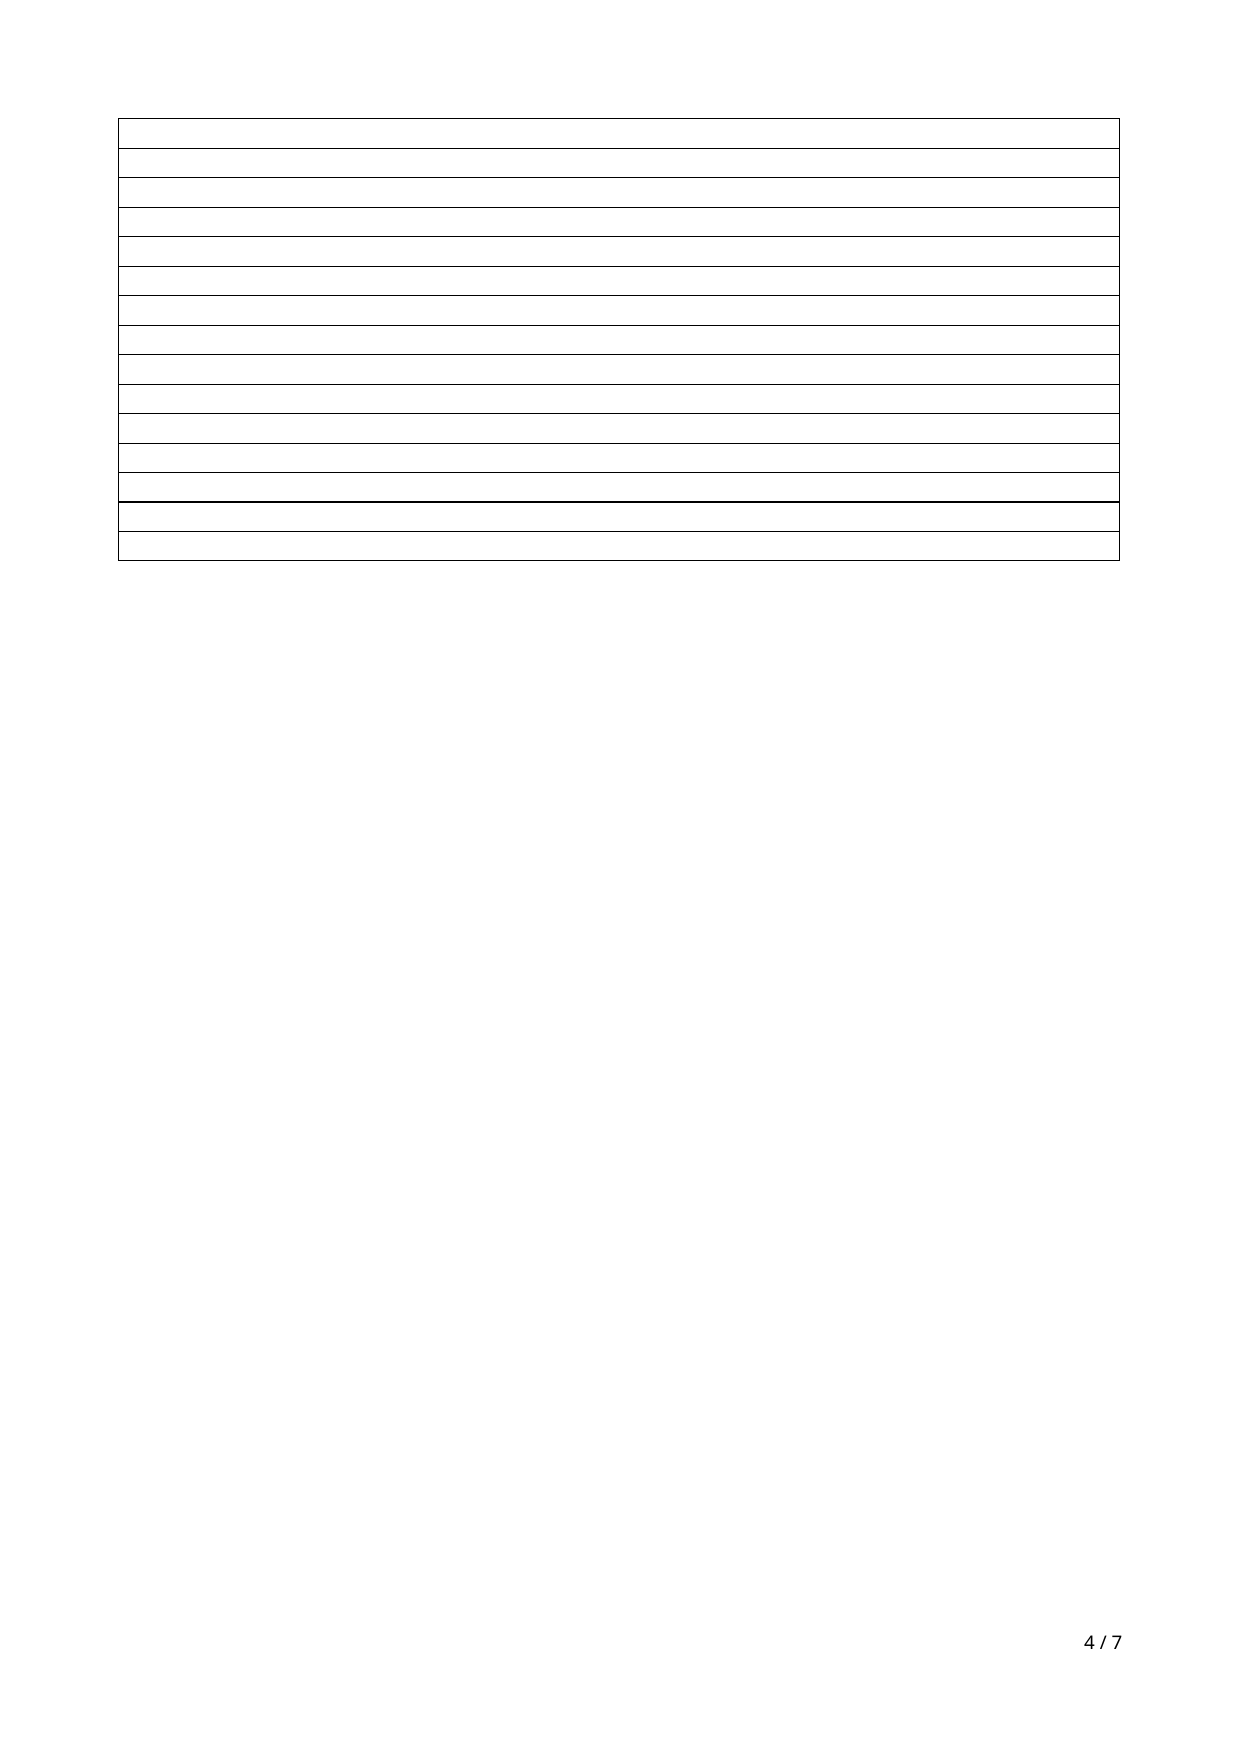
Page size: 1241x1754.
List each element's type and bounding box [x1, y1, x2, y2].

table_cell [119, 503, 142, 531]
table_cell [119, 414, 142, 442]
table_cell [142, 444, 462, 472]
table_cell [119, 473, 142, 501]
table_cell [142, 532, 462, 560]
table_cell [119, 149, 142, 177]
table_cell [462, 149, 1119, 177]
table_cell [462, 385, 1119, 413]
table_cell [462, 237, 1119, 266]
table_cell [462, 178, 1119, 207]
table_cell [142, 473, 462, 501]
table_cell [142, 149, 462, 177]
table_cell [119, 178, 142, 207]
table_cell [142, 503, 462, 531]
table_cell [142, 178, 462, 207]
table_cell [119, 267, 142, 295]
table_cell [142, 326, 462, 354]
table_cell [142, 414, 462, 442]
table_cell [119, 326, 142, 354]
table_cell [462, 326, 1119, 354]
table_cell [119, 237, 142, 266]
table_cell [462, 473, 1119, 501]
table_cell [142, 267, 462, 295]
table_cell [142, 355, 462, 383]
table_cell [462, 119, 1119, 148]
table_cell [462, 503, 1119, 531]
table_cell [119, 385, 142, 413]
table_cell [142, 296, 462, 324]
table_cell [119, 444, 142, 472]
table_cell [462, 532, 1119, 560]
table_cell [462, 208, 1119, 236]
table_cell [119, 355, 142, 383]
table_cell [119, 532, 142, 560]
table_cell [142, 119, 462, 148]
table_cell [462, 267, 1119, 295]
table_cell [142, 237, 462, 266]
table_cell [462, 296, 1119, 324]
table_cell [462, 444, 1119, 472]
table_cell [142, 385, 462, 413]
table_cell [462, 414, 1119, 442]
table_cell [119, 119, 142, 148]
table_cell [119, 208, 142, 236]
table_cell [119, 296, 142, 324]
table_cell [462, 355, 1119, 383]
table_cell [142, 208, 462, 236]
